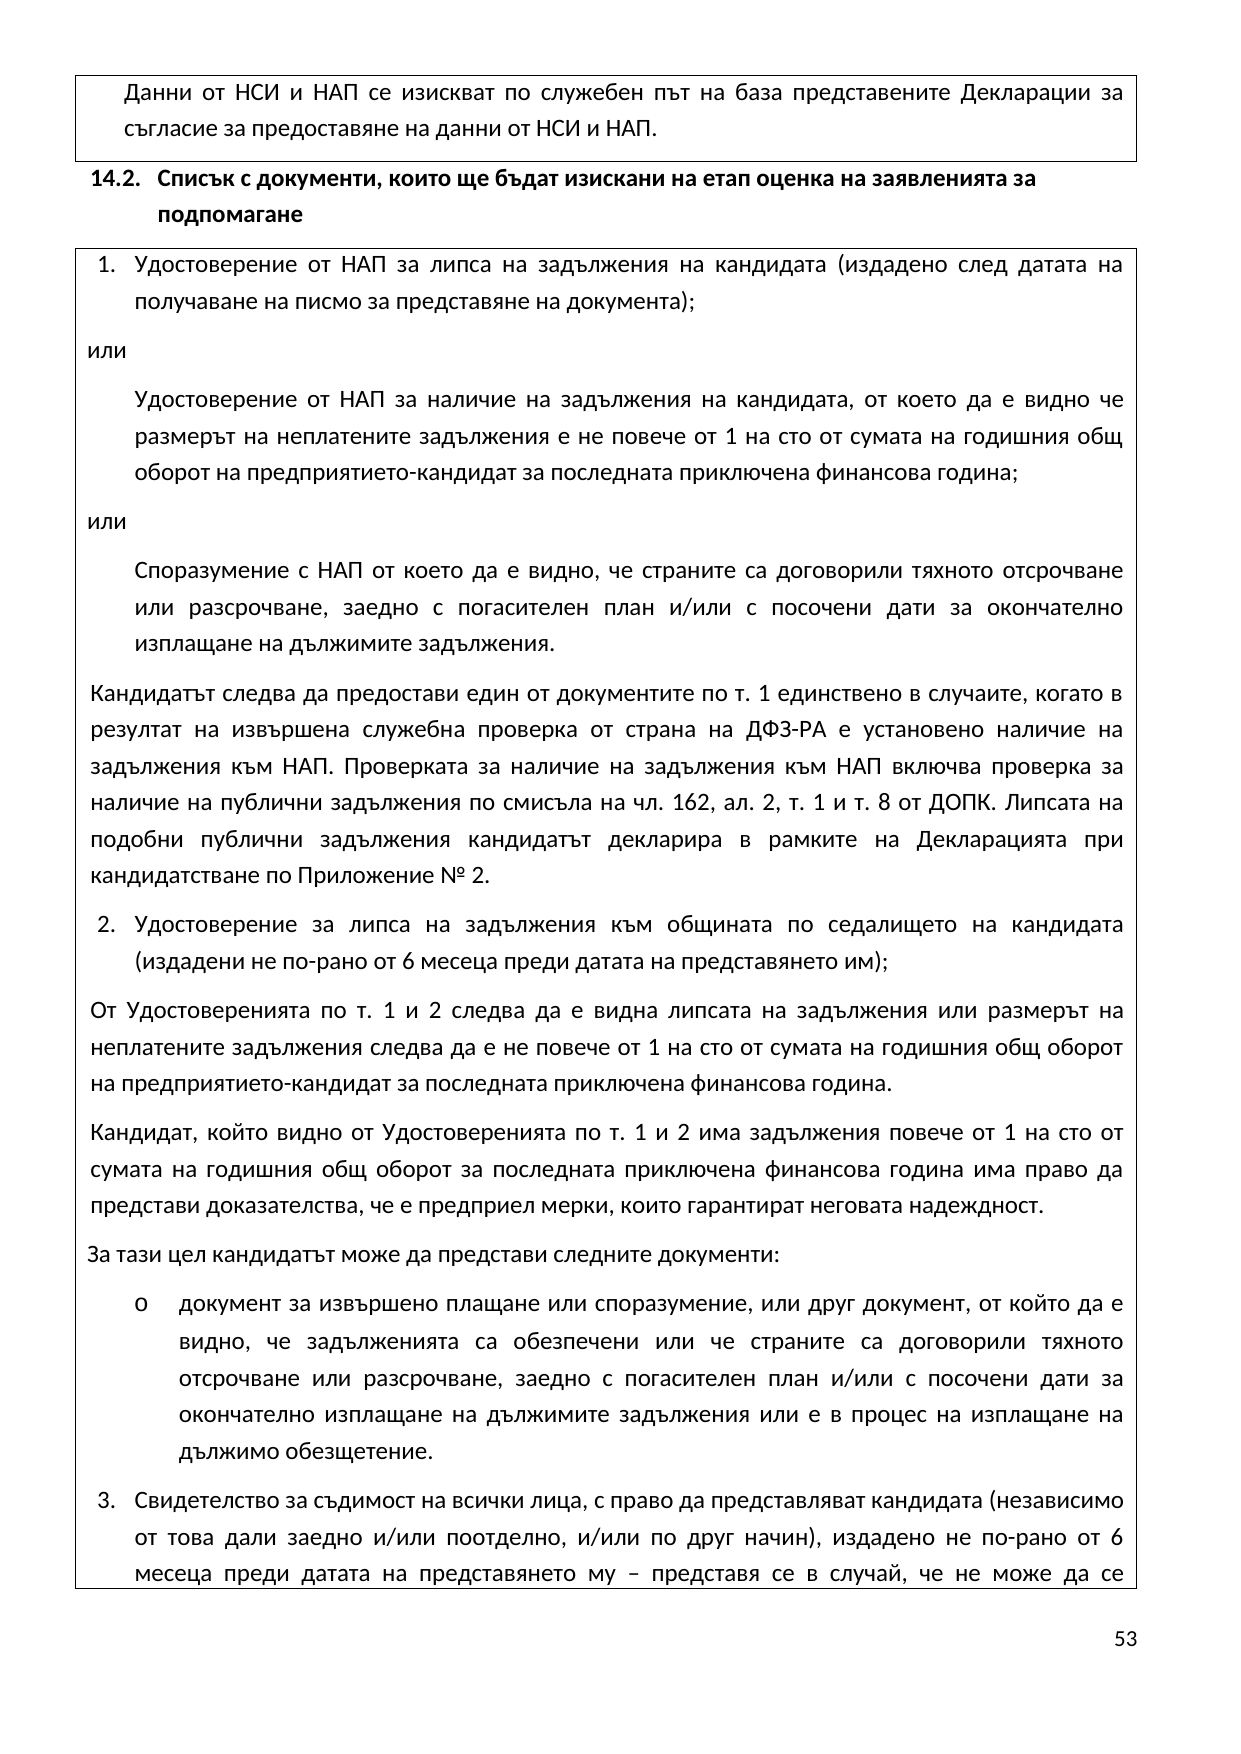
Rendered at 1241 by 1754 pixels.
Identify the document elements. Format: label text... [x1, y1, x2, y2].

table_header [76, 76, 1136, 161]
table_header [76, 249, 1136, 1588]
subtitle Списък с документи, които ще бъдат изискани на етап оценка на заявленията за подпомагане [90, 162, 1137, 229]
